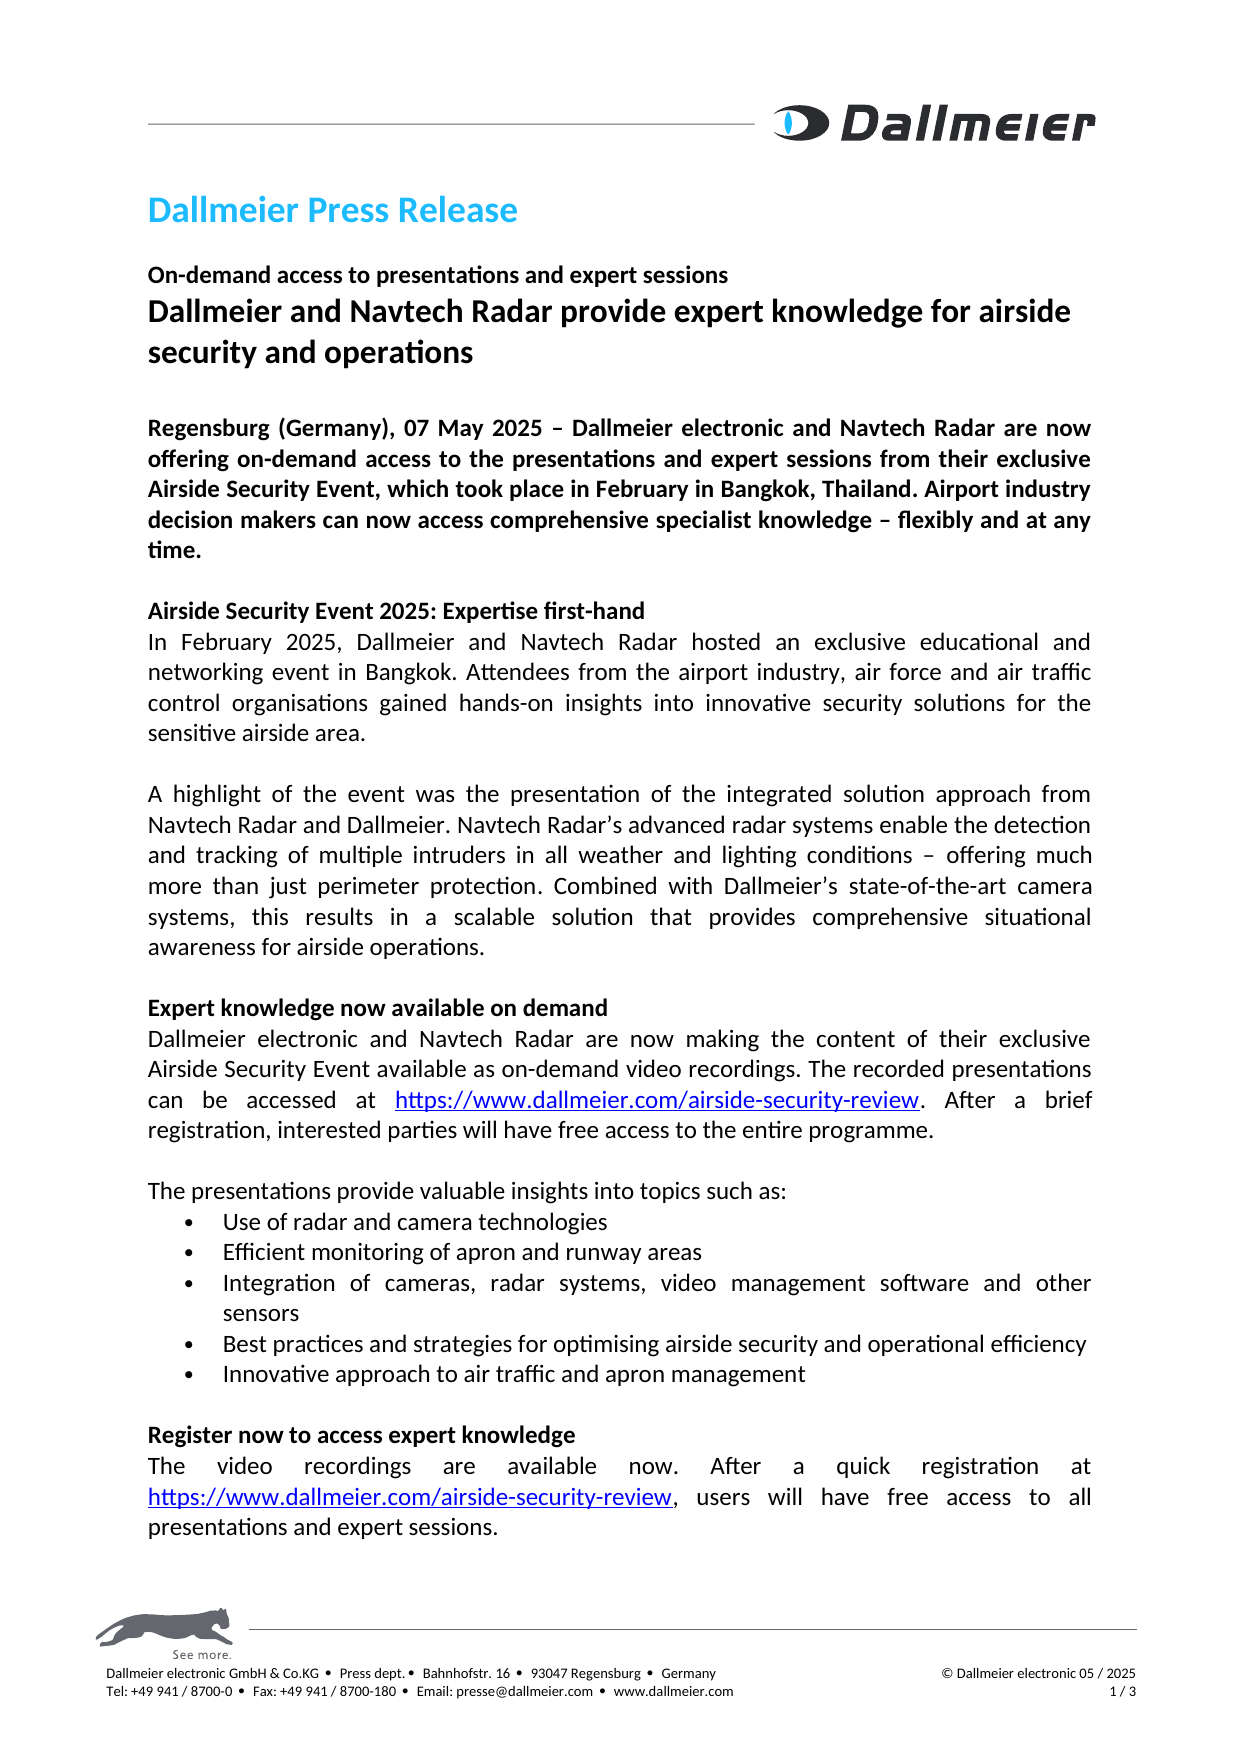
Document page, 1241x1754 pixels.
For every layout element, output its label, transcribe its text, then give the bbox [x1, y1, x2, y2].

text In February 2025, Dallmeier and Navtech Radar hosted an exclusive educational and networking event in Bangkok. Attendees from the airport industry, air force and air traffic control organisations gained hands-on insights into innovative security solutions for the sensitive airside area. [148, 626, 1093, 748]
text Regensburg (Germany), 07 May 2025 – Dallmeier electronic and Navtech Radar are now offering on-demand access to the presentations and expert sessions from their exclusive Airside Security Event, which took place in February in Bangkok, Thailand. Airport industry decision makers can now access comprehensive specialist knowledge – flexibly and at any time. [148, 412, 1093, 565]
subtitle Dallmeier and Navtech Radar provide expert knowledge for airside security and operations [148, 290, 1093, 412]
text Dallmeier electronic and Navtech Radar are now making the content of their exclusive Airside Security Event available as on-demand video recordings. The recorded presentations can be accessed at https://www.dallmeier.com/airside-security-review. After a brief registration, interested parties will have free access to the entire programme. [148, 1023, 1093, 1145]
text The presentations provide valuable insights into topics such as: [148, 1175, 1093, 1206]
text Expert knowledge now available on demand [148, 992, 1093, 1023]
list Best practices and strategies for optimising airside security and operational efficiency [185, 1328, 1093, 1358]
list Innovative approach to air traffic and apron management [185, 1358, 1093, 1389]
subtitle On-demand access to presentations and expert sessions [148, 260, 1093, 290]
text The video recordings are available now. After a quick registration at https://www.dallmeier.com/airside-security-review, users will have free access to all presentations and expert sessions. [148, 1450, 1093, 1542]
text Airside Security Event 2025: Expertise first-hand [148, 596, 1093, 626]
list Integration of cameras, radar systems, video management software and other sensors [185, 1267, 1093, 1328]
text A highlight of the event was the presentation of the integrated solution approach from Navtech Radar and Dallmeier. Navtech Radar’s advanced radar systems enable the detection and tracking of multiple intruders in all weather and lighting conditions – offering much more than just perimeter protection. Combined with Dallmeier’s state-of-the-art camera systems, this results in a scalable solution that provides comprehensive situational awareness for airside operations. [148, 779, 1093, 962]
list Efficient monitoring of apron and runway areas [185, 1236, 1093, 1267]
list Use of radar and camera technologies [185, 1206, 1093, 1236]
text Register now to access expert knowledge [148, 1419, 1093, 1450]
